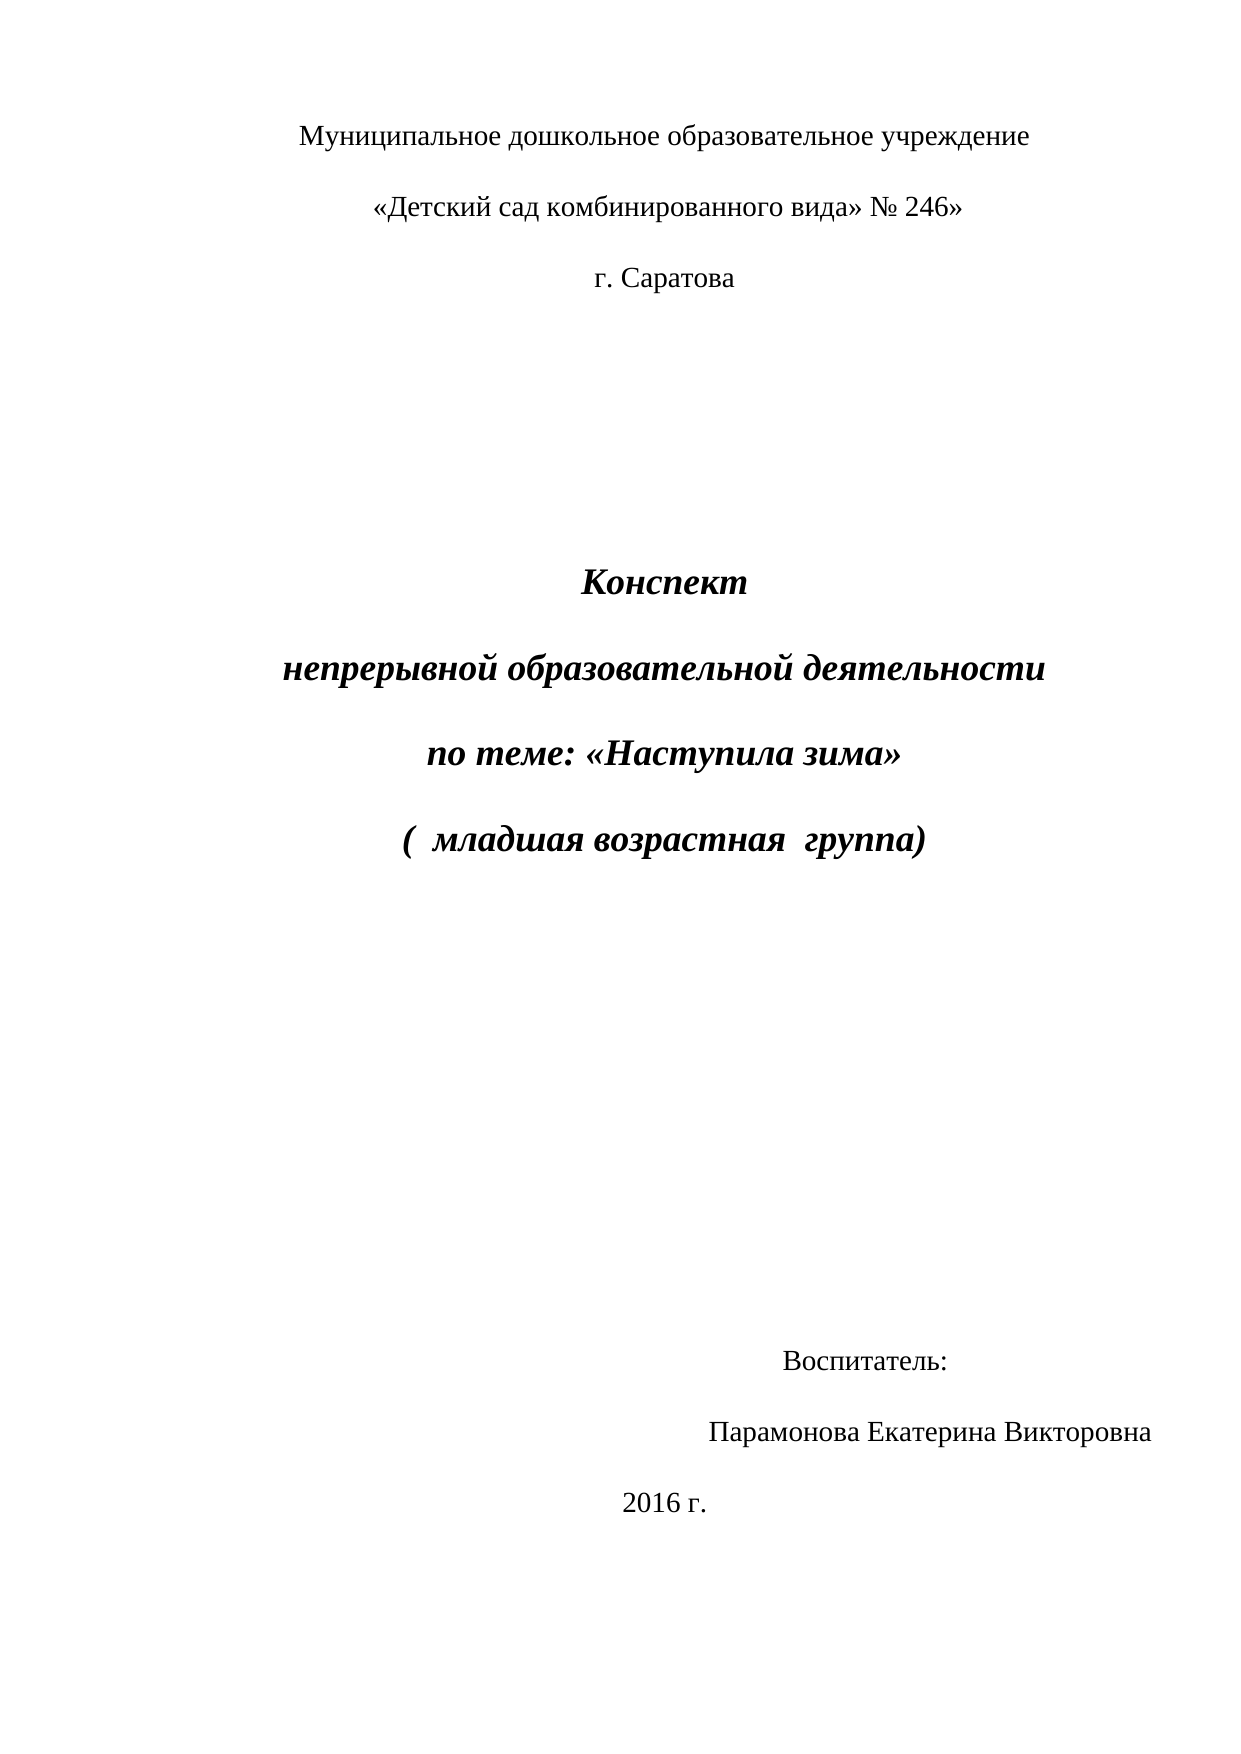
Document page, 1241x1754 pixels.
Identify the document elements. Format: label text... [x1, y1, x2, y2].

text ( младшая возрастная группа) [177, 816, 1152, 859]
text «Детский сад комбинированного вида» № 246» [177, 189, 1152, 223]
text Конспект [177, 559, 1152, 602]
text Муниципальное дошкольное образовательное учреждение [177, 118, 1152, 152]
text Воспитатель: [177, 1343, 1152, 1376]
text непрерывной образовательной деятельности [177, 645, 1152, 688]
text по теме: «Наступила зима» [177, 730, 1152, 773]
text 2016 г. [177, 1485, 1152, 1518]
text Парамонова Екатерина Викторовна [102, 1414, 1152, 1447]
text г. Саратова [177, 260, 1152, 294]
